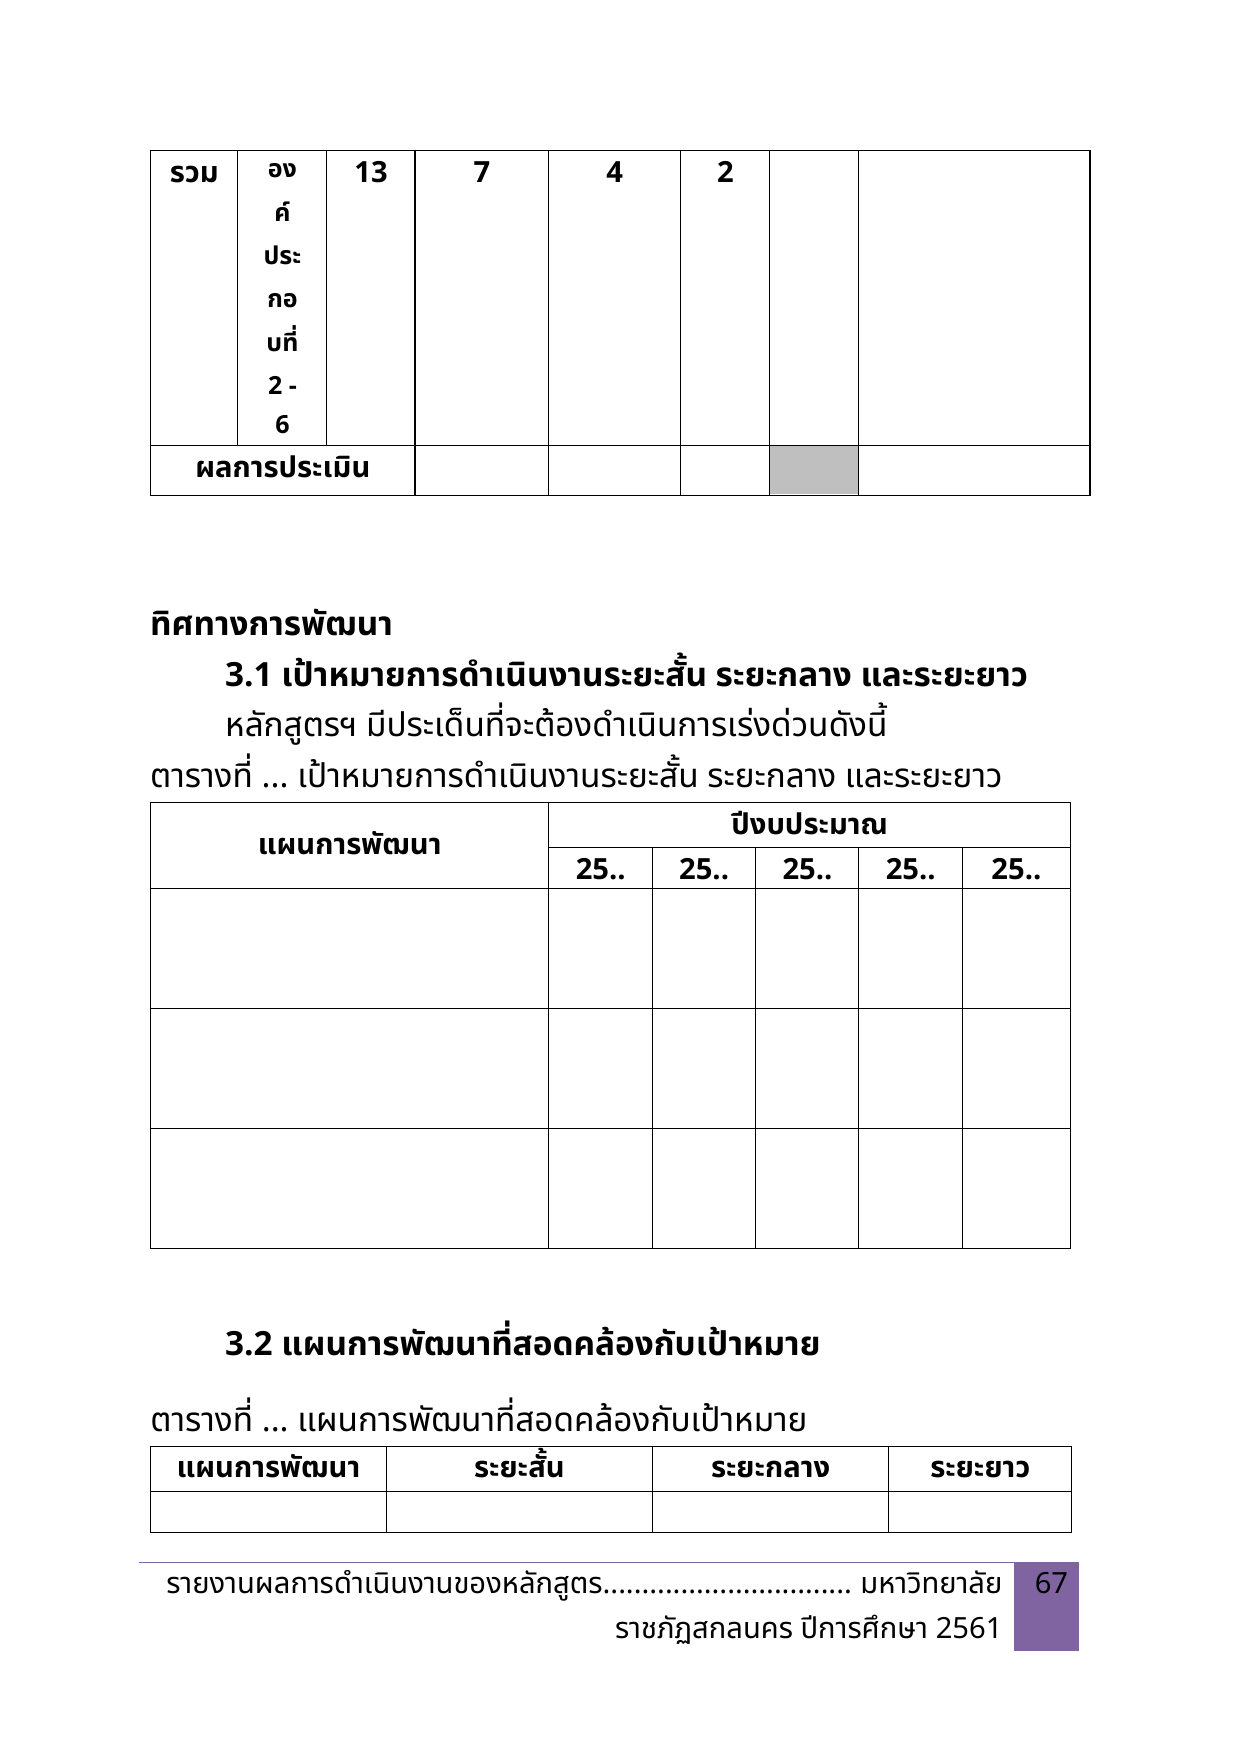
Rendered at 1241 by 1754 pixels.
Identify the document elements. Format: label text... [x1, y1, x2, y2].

table_header แผนการพัฒนา [151, 803, 548, 888]
table_cell ระยะยาว [889, 1447, 1071, 1491]
table_cell [859, 1009, 962, 1128]
table_cell [756, 889, 858, 1008]
table_cell [151, 1009, 548, 1128]
table_cell [756, 1129, 858, 1248]
table_cell [963, 889, 1070, 1008]
table_cell [756, 1009, 858, 1128]
table_cell 25.. [859, 848, 962, 888]
table_cell [549, 1009, 652, 1128]
table_cell ระยะกลาง [653, 1447, 888, 1491]
text ทิศทางการพัฒนา [150, 600, 1090, 650]
table_cell [151, 1129, 548, 1248]
table_cell 2 [681, 151, 769, 445]
table_cell [549, 1129, 652, 1248]
text หลักสูตรฯ มีประเด็นที่จะต้องดำเนินการเร่งด่วนดังนี้ [150, 701, 1090, 751]
table_cell [889, 1492, 1071, 1532]
text ตารางที่ ... เป้าหมายการดำเนินงานระยะสั้น ระยะกลาง และระยะยาว [150, 751, 1090, 802]
table_cell [653, 1492, 888, 1532]
text 3.1 เป้าหมายการดำเนินงานระยะสั้น ระยะกลาง และระยะยาว [225, 650, 1090, 701]
table_cell 25.. [963, 848, 1070, 888]
table_cell รวม [151, 151, 237, 445]
table_cell [859, 151, 1089, 445]
table_cell [770, 446, 858, 494]
table_cell [963, 1129, 1070, 1248]
table_cell [963, 1009, 1070, 1128]
table_cell [681, 446, 769, 494]
table_cell [770, 151, 858, 445]
table_cell 25.. [756, 848, 858, 888]
table_cell [549, 446, 680, 494]
table_cell 7 [416, 151, 548, 445]
table_cell [859, 889, 962, 1008]
table_cell 13 [327, 151, 414, 445]
table_cell แผนการพัฒนา [151, 1447, 386, 1491]
table_cell 4 [549, 151, 680, 445]
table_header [150, 1395, 1072, 1446]
table_cell [653, 1009, 755, 1128]
table_cell [549, 889, 652, 1008]
table_cell [859, 446, 1089, 494]
text 3.2 แผนการพัฒนาที่สอดคล้องกับเป้าหมาย [150, 1320, 1090, 1370]
table_cell [416, 446, 548, 494]
table_header ปีงบประมาณ [549, 803, 1070, 847]
table_cell ระยะสั้น [387, 1447, 652, 1491]
table_cell ผลการประเมิน [151, 446, 414, 494]
table_cell [387, 1492, 652, 1532]
table_cell [151, 889, 548, 1008]
table_cell [653, 889, 755, 1008]
table_cell [151, 1492, 386, 1532]
table_cell [653, 1129, 755, 1248]
table_cell [859, 1129, 962, 1248]
table_cell 25.. [653, 848, 755, 888]
table_cell 25.. [549, 848, 652, 888]
